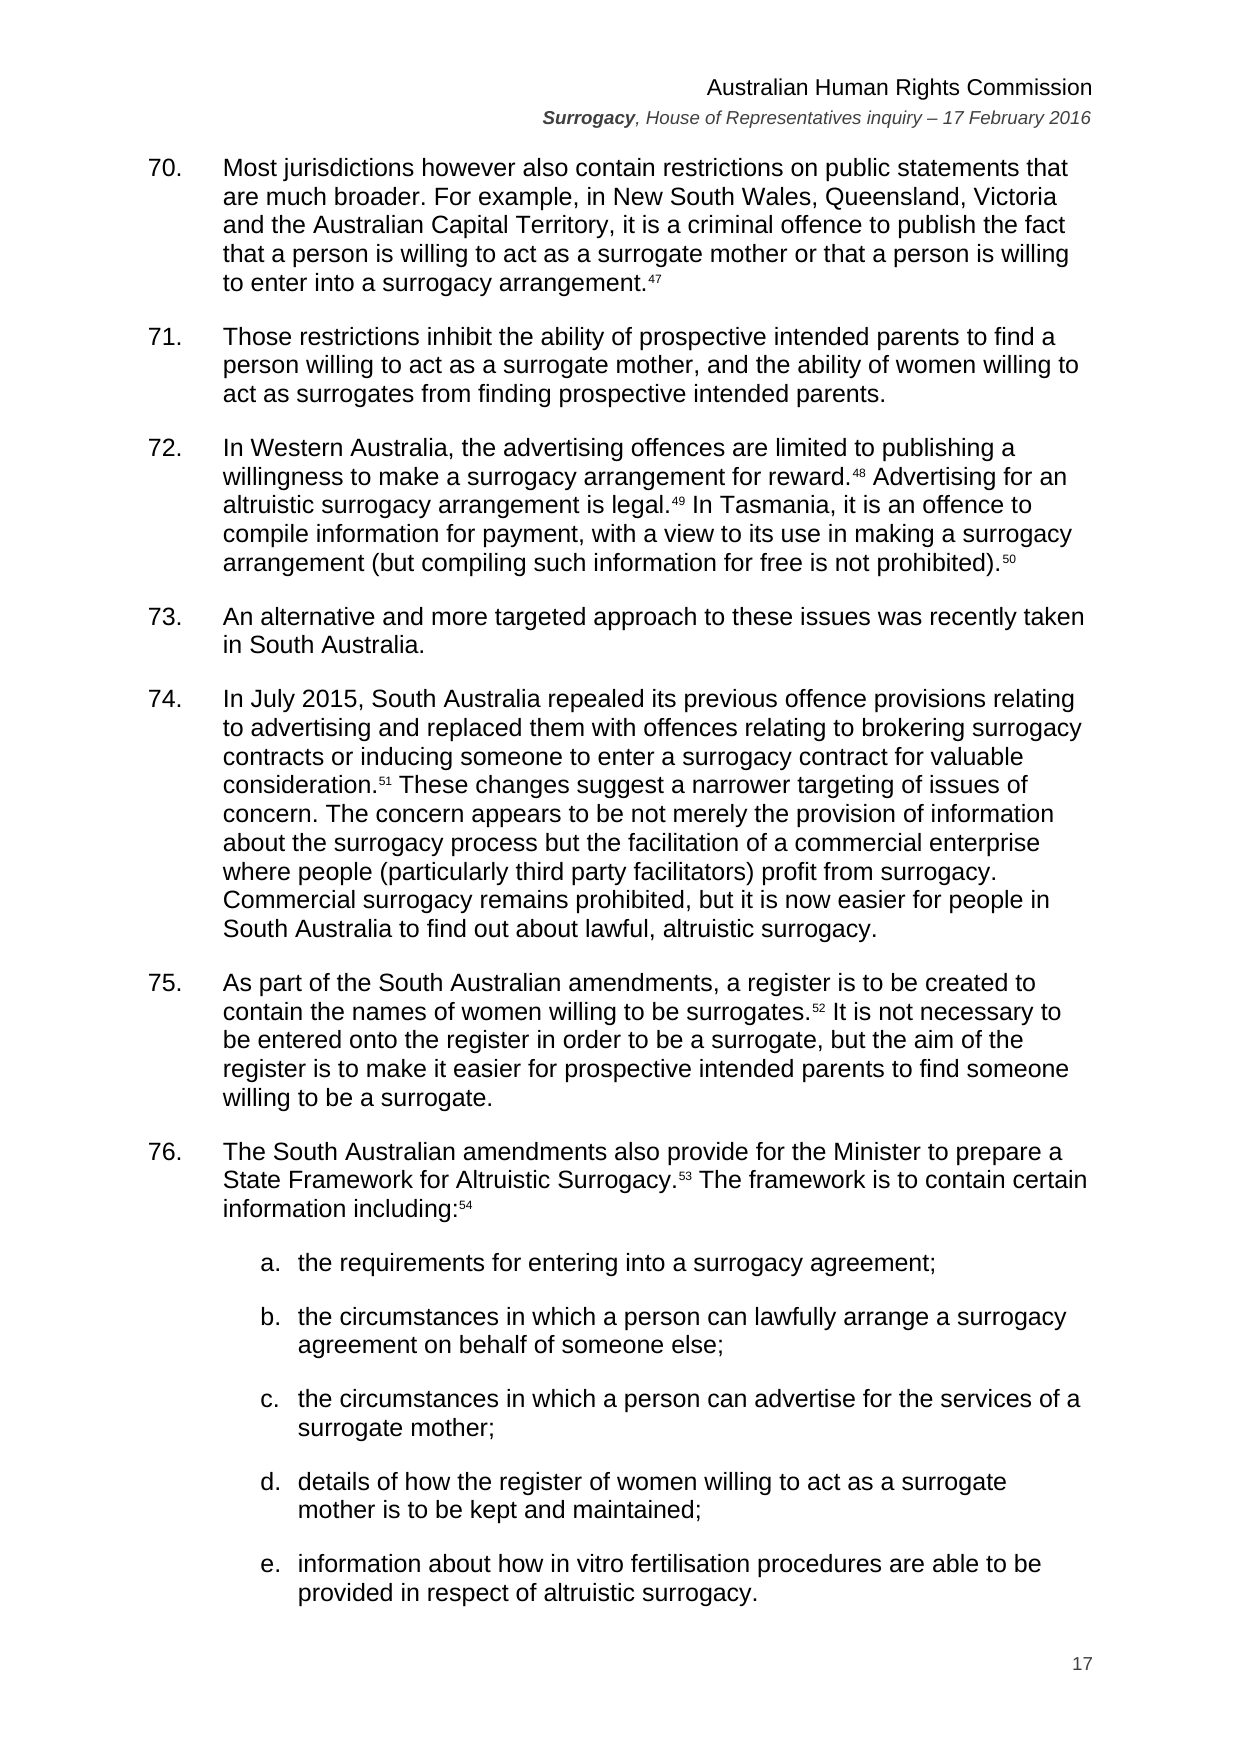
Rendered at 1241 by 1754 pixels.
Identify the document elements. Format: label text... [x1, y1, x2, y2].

list information about how in vitro fertilisation procedures are able to be provided in respect of altruistic surrogacy. [260, 1549, 1092, 1607]
text Those restrictions inhibit the ability of prospective intended parents to find a person willing to act as a surrogate mother, and the ability of women willing to act as surrogates from finding prospective intended parents. [148, 322, 1092, 408]
list the circumstances in which a person can lawfully arrange a surrogacy agreement on behalf of someone else; [260, 1302, 1092, 1359]
text The South Australian amendments also provide for the Minister to prepare a State Framework for Altruistic Surrogacy. The framework is to contain certain information including: [148, 1137, 1092, 1223]
text In July 2015, South Australia repealed its previous offence provisions relating to advertising and replaced them with offences relating to brokering surrogacy contracts or inducing someone to enter a surrogacy contract for valuable consideration. These changes suggest a narrower targeting of issues of concern. The concern appears to be not merely the provision of information about the surrogacy process but the facilitation of a commercial enterprise where people (particularly third party facilitators) profit from surrogacy. Commercial surrogacy remains prohibited, but it is now easier for people in South Australia to find out about lawful, altruistic surrogacy. [148, 684, 1092, 943]
list the requirements for entering into a surrogacy agreement; [260, 1248, 1092, 1277]
text In Western Australia, the advertising offences are limited to publishing a willingness to make a surrogacy arrangement for reward. Advertising for an altruistic surrogacy arrangement is legal. In Tasmania, it is an offence to compile information for payment, with a view to its use in making a surrogacy arrangement (but compiling such information for free is not prohibited). [148, 433, 1092, 577]
text Most jurisdictions however also contain restrictions on public statements that are much broader. For example, in New South Wales, Queensland, Victoria and the Australian Capital Territory, it is a criminal offence to publish the fact that a person is willing to act as a surrogate mother or that a person is willing to enter into a surrogacy arrangement. [148, 153, 1092, 297]
text As part of the South Australian amendments, a register is to be created to contain the names of women willing to be surrogates. It is not necessary to be entered onto the register in order to be a surrogate, but the aim of the register is to make it easier for prospective intended parents to find someone willing to be a surrogate. [148, 968, 1092, 1112]
list details of how the register of women willing to act as a surrogate mother is to be kept and maintained; [260, 1467, 1092, 1524]
list the circumstances in which a person can advertise for the services of a surrogate mother; [260, 1384, 1092, 1442]
text An alternative and more targeted approach to these issues was recently taken in South Australia. [148, 602, 1092, 659]
